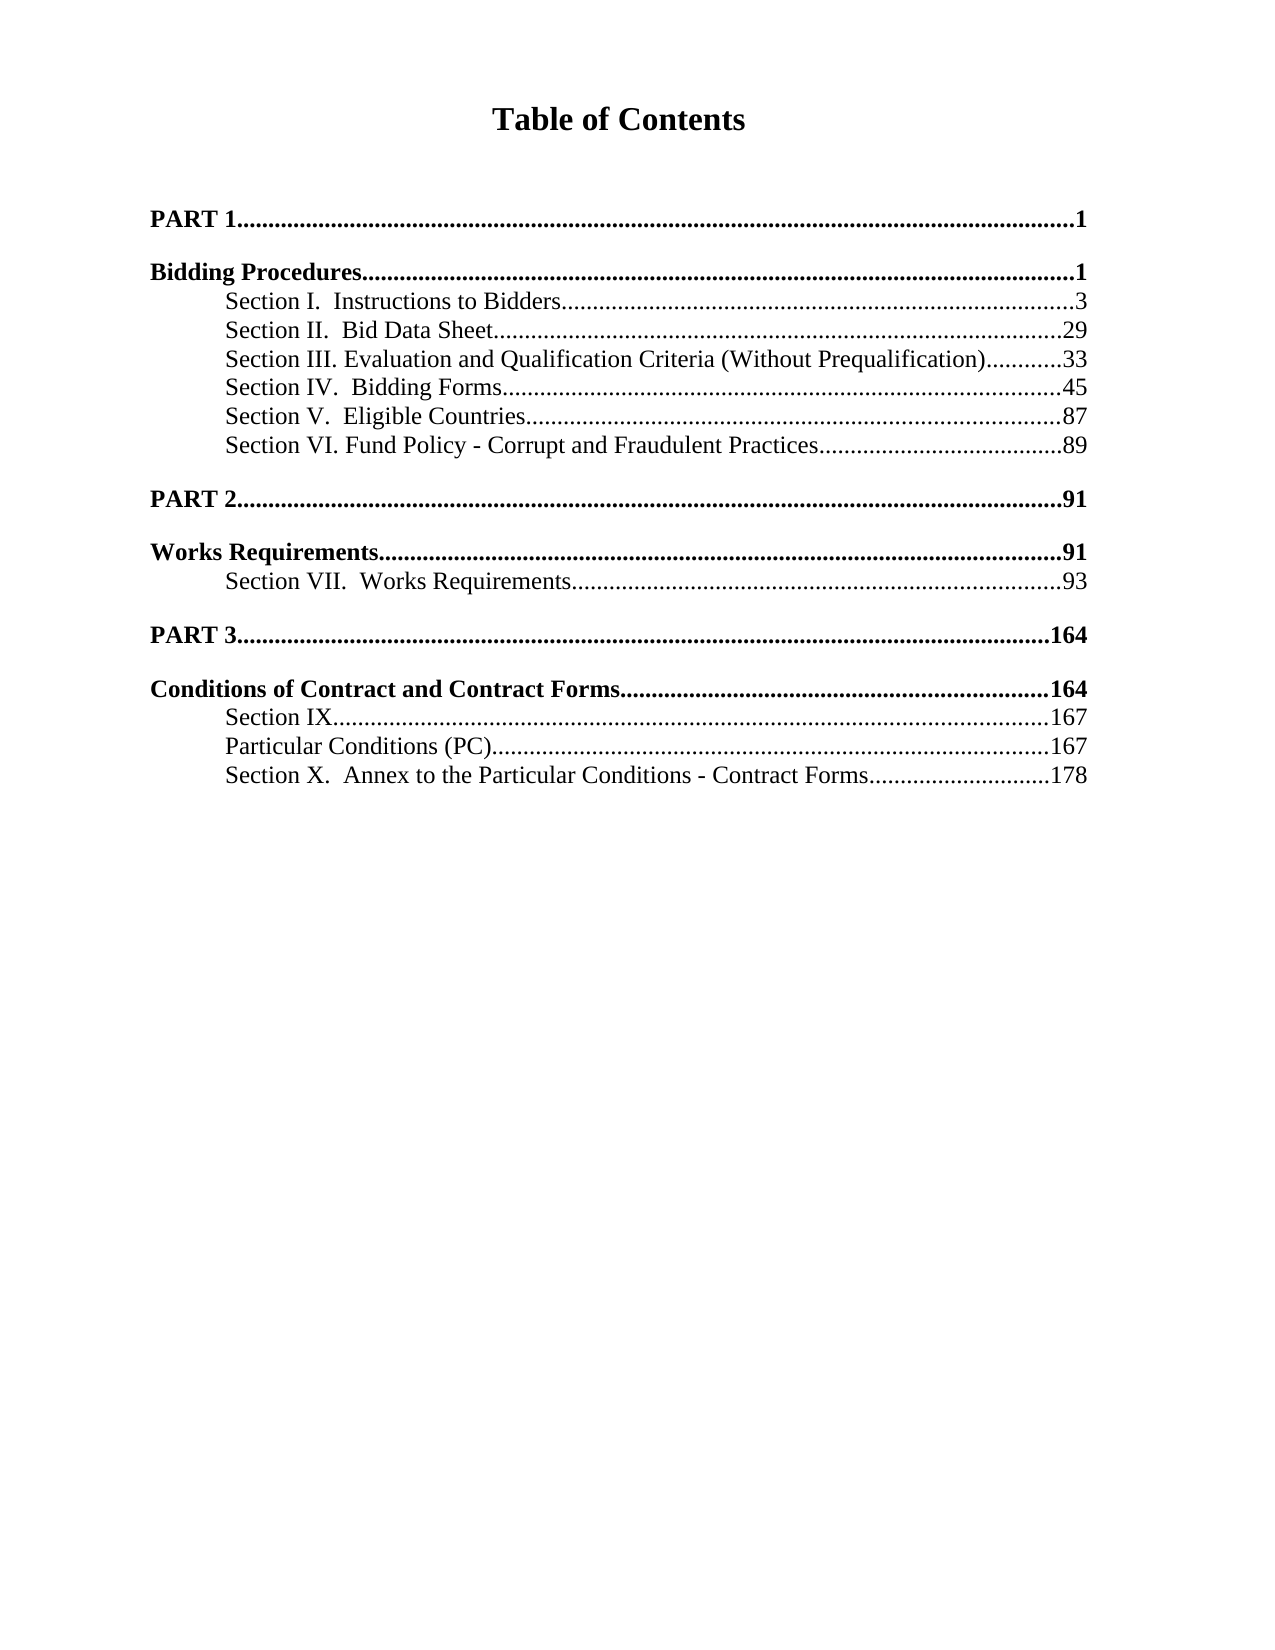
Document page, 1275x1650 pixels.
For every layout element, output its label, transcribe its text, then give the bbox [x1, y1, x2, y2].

text PART 1 1 [150, 204, 1012, 232]
text Section III. Evaluation and Qualification Criteria (Without Prequalification) 33 [225, 344, 1087, 372]
text PART 3 164 [150, 620, 1012, 649]
text Section II. Bid Data Sheet 29 [225, 315, 1087, 344]
text Works Requirements 91 [150, 537, 1012, 566]
text Section I. Instructions to Bidders 3 [225, 286, 1087, 315]
text Section IX. 167 [225, 702, 1087, 731]
text Bidding Procedures 1 [150, 257, 1012, 286]
text Section VI. Fund Policy - Corrupt and Fraudulent Practices 89 [225, 430, 1087, 459]
text Section VII. Works Requirements 93 [225, 566, 1087, 595]
text PART 2 91 [150, 484, 1012, 512]
subtitle Table of Contents [150, 99, 1087, 137]
text Particular Conditions (PC) 167 [225, 731, 1087, 760]
text Section V. Eligible Countries 87 [225, 401, 1087, 430]
text Section IV. Bidding Forms 45 [225, 372, 1087, 401]
text Conditions of Contract and Contract Forms 164 [150, 674, 1012, 702]
text Section X. Annex to the Particular Conditions - Contract Forms 178 [225, 760, 1087, 789]
